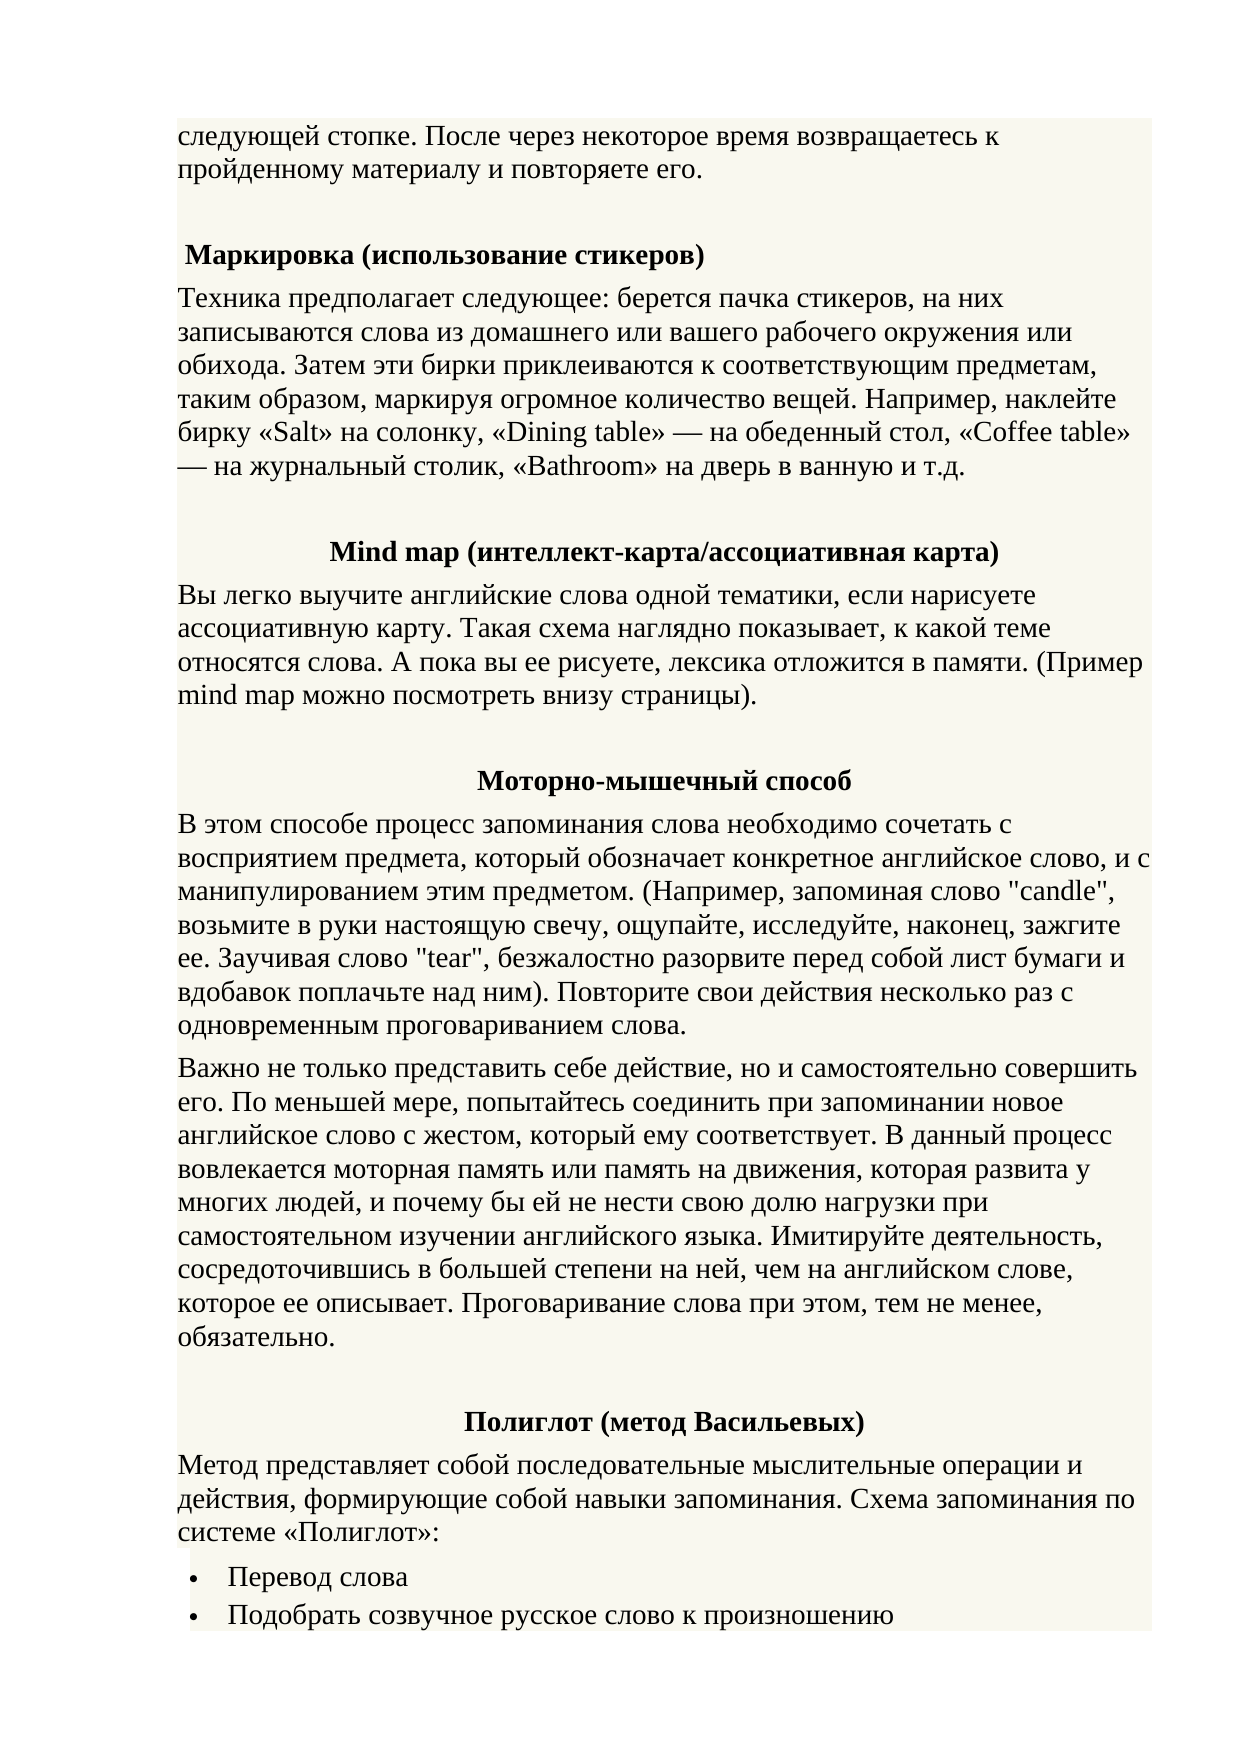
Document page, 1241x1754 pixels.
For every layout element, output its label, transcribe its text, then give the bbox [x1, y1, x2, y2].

text Mind map (интеллект-карта/ассоциативная карта) [177, 534, 1152, 567]
text Важно не только представить себе действие, но и самостоятельно совершить его. По меньшей мере, попытайтесь соединить при запоминании новое английское слово с жестом, который ему соответствует. В данный процесс вовлекается моторная память или память на движения, которая развита у многих людей, и почему бы ей не нести свою долю нагрузки при самостоятельном изучении английского языка. Имитируйте деятельность, сосредоточившись в большей степени на ней, чем на английском слове, которое ее описывает. Проговаривание слова при этом, тем не менее, обязательно. [177, 1050, 1152, 1352]
list Подобрать созвучное русское слово к произношению [190, 1596, 1152, 1631]
text Моторно-мышечный способ [177, 763, 1152, 797]
list Перевод слова [190, 1557, 1152, 1593]
text Техника предполагает следующее: берется пачка стикеров, на них записываются слова из домашнего или вашего рабочего окружения или обихода. Затем эти бирки приклеиваются к соответствующим предметам, таким образом, маркируя огромное количество вещей. Например, наклейте бирку «Salt» на солонку, «Dining table» — на обеденный стол, «Coffee table» — на журнальный столик, «Bathroom» на дверь в ванную и т.д. [177, 280, 1152, 482]
text Метод представляет собой последовательные мыслительные операции и действия, формирующие собой навыки запоминания. Схема запоминания по системе «Полиглот»: [177, 1447, 1152, 1548]
text Маркировка (использование стикеров) [177, 237, 1152, 271]
text В этом способе процесс запоминания слова необходимо сочетать с восприятием предмета, который обозначает конкретное английское слово, и с манипулированием этим предметом. (Например, запоминая слово "candle", возьмите в руки настоящую свечу, ощупайте, исследуйте, наконец, зажгите ее. Заучивая слово "tear", безжалостно разорвите перед собой лист бумаги и вдобавок поплачьте над ним). Повторите свои действия несколько раз с одновременным проговариванием слова. [177, 806, 1152, 1041]
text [177, 118, 1152, 185]
text Вы легко выучите английские слова одной тематики, если нарисуете ассоциативную карту. Такая схема наглядно показывает, к какой теме относятся слова. А пока вы ее рисуете, лексика отложится в памяти. (Пример mind map можно посмотреть внизу страницы). [177, 577, 1152, 711]
text Полиглот (метод Васильевых) [177, 1404, 1152, 1438]
